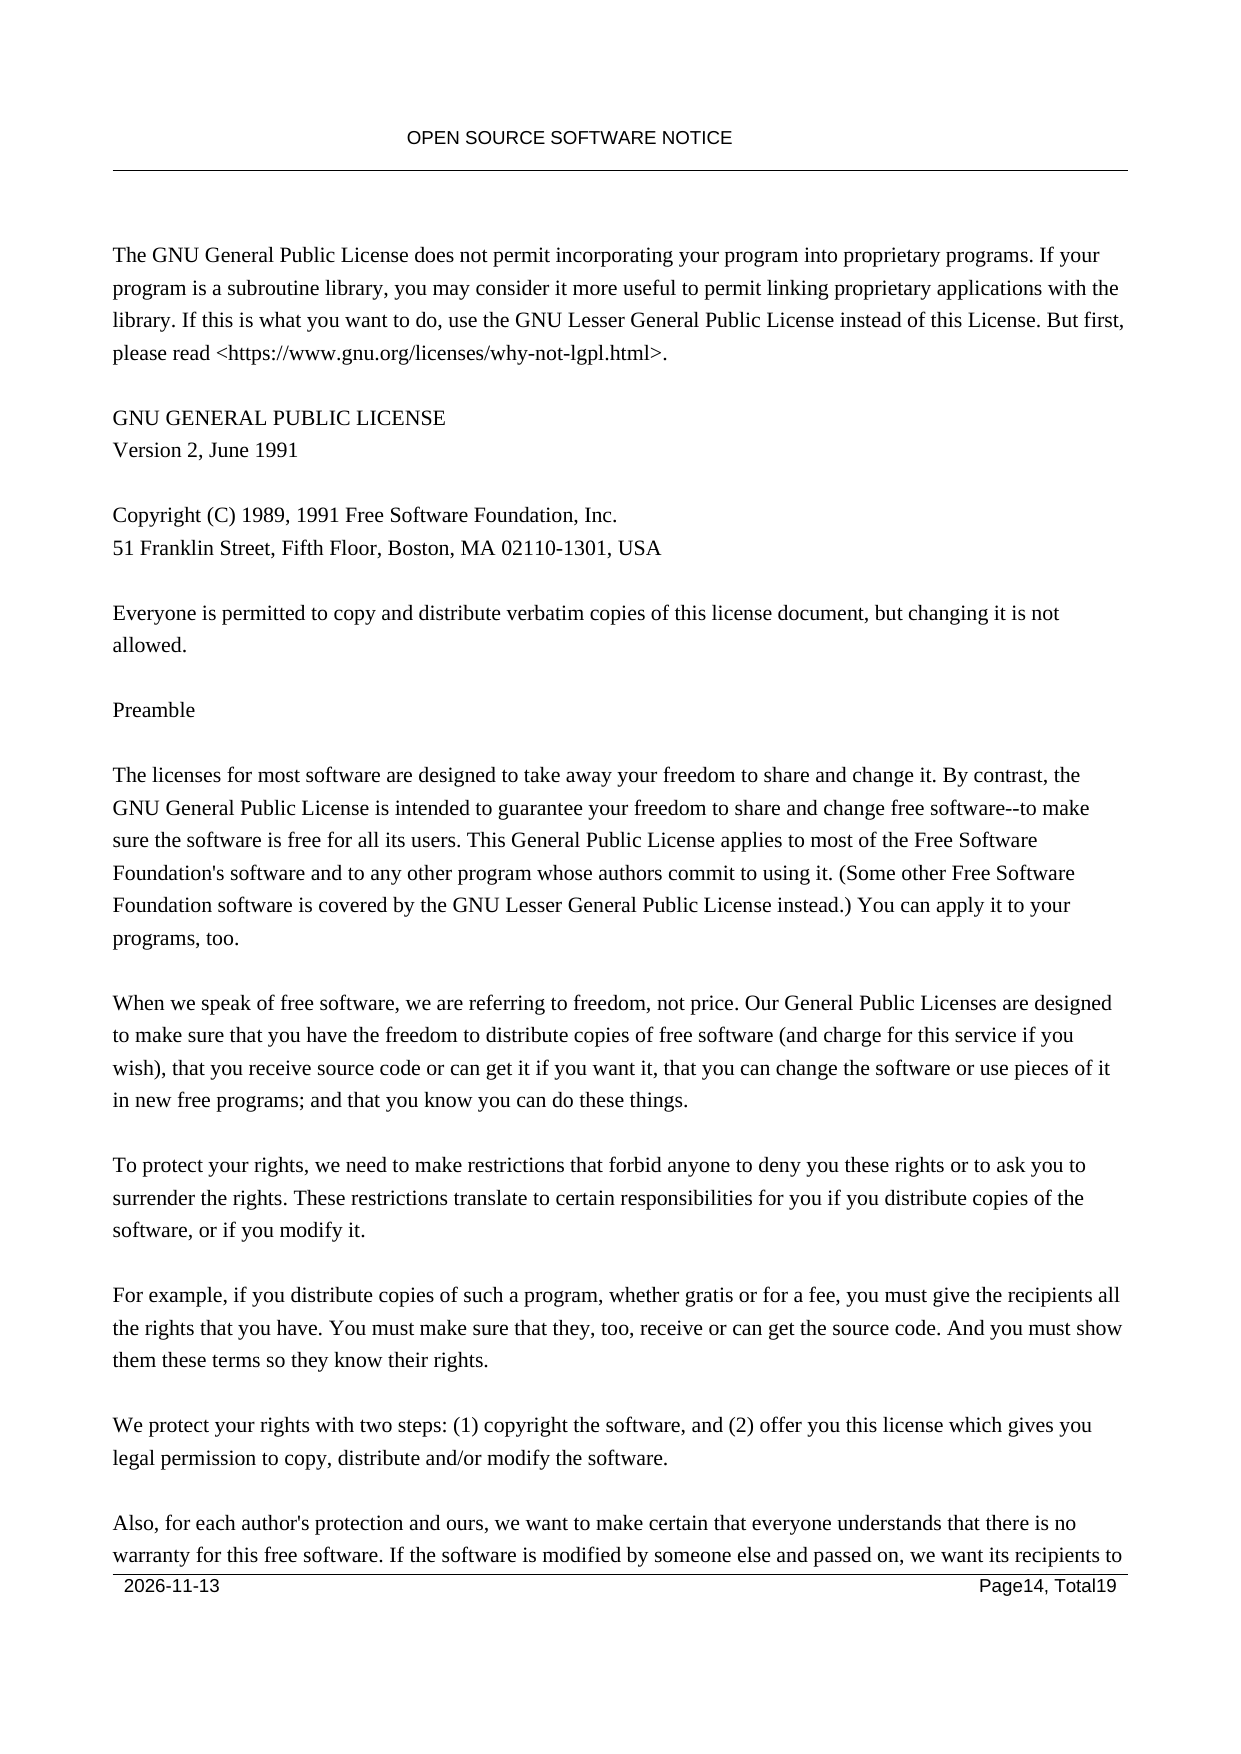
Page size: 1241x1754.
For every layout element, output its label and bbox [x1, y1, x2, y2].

text [112, 206, 1128, 1571]
